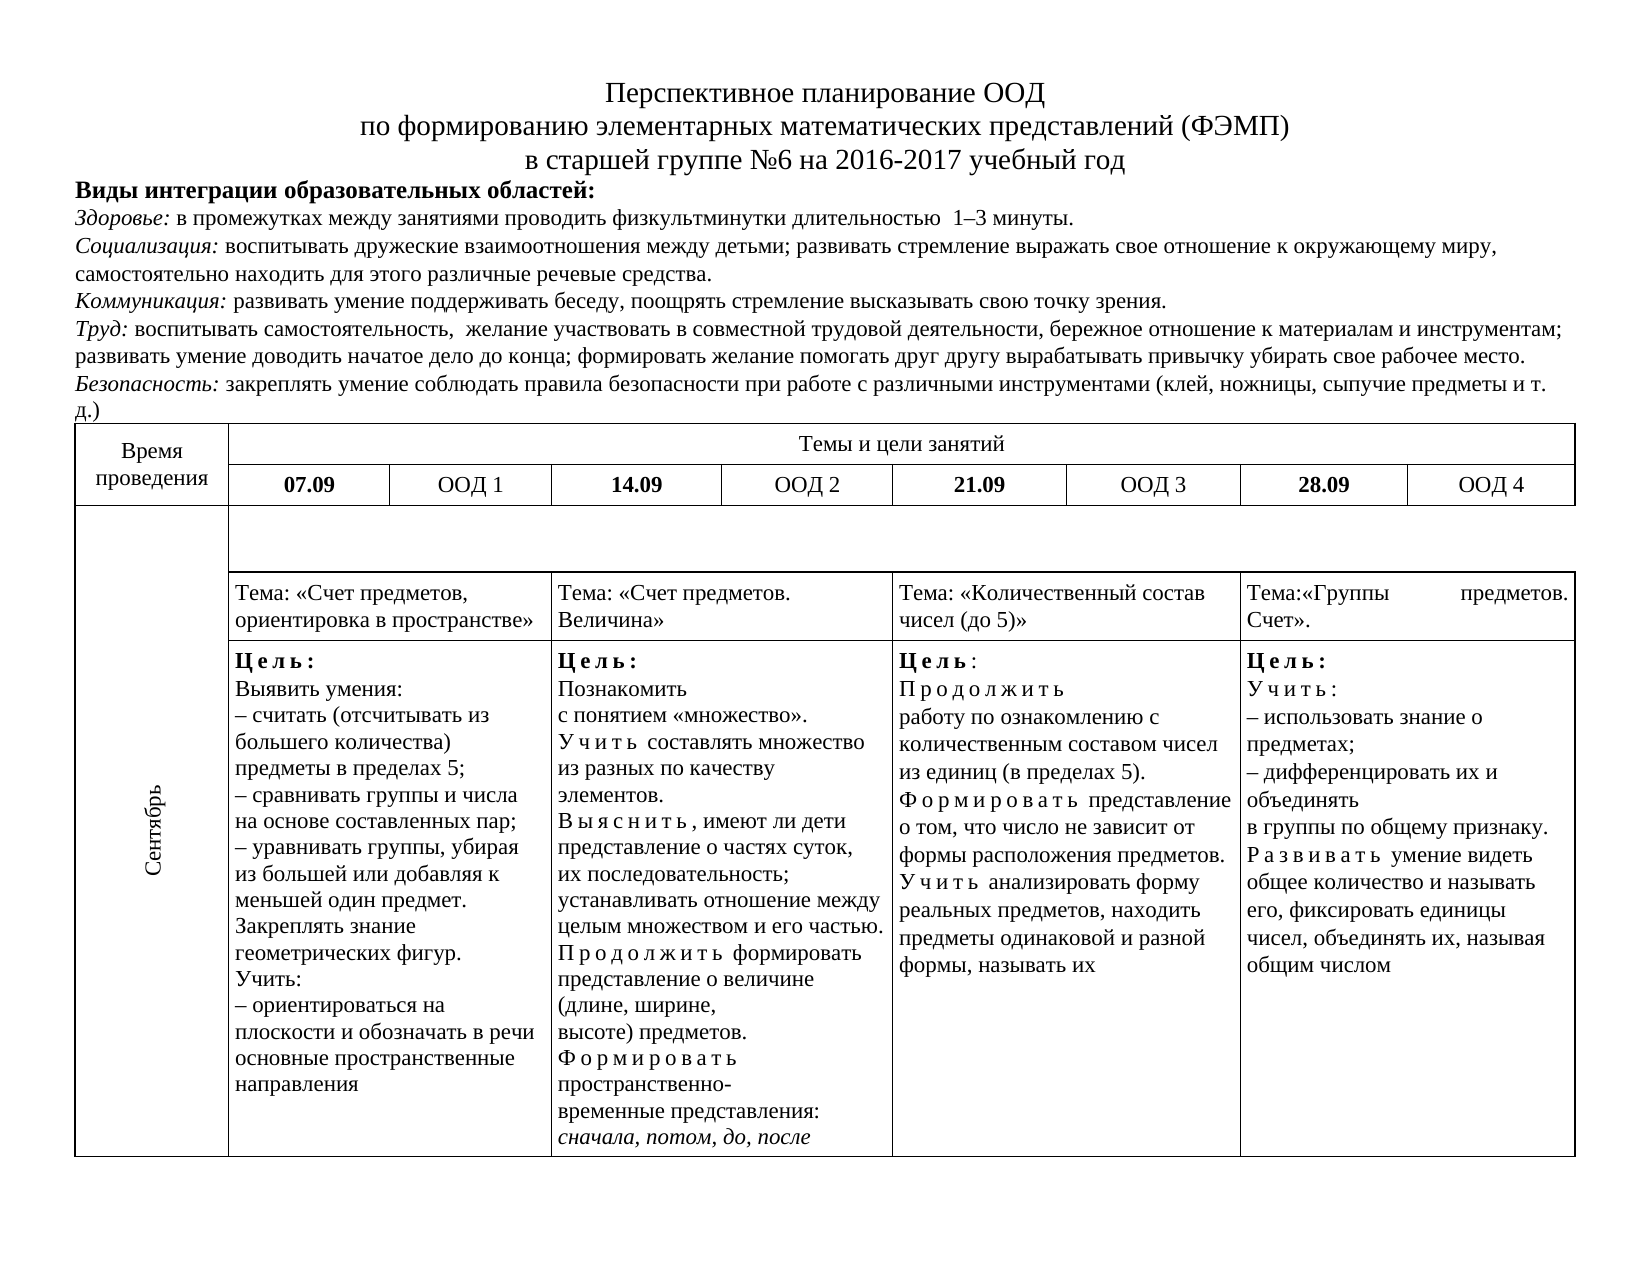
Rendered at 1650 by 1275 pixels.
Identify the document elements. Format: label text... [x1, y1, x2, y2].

table_cell ООД 4 [1408, 465, 1574, 505]
table_header Темы и цели занятий [229, 424, 1574, 464]
table_cell 28.09 [1241, 465, 1407, 505]
text в старшей группе №6 на 2016-2017 учебный год [75, 142, 1575, 176]
table_cell ООД 1 [390, 465, 551, 505]
table_cell 07.09 [229, 465, 389, 505]
text Социализация: воспитывать дружеские взаимоотношения между детьми; развивать стремление выражать свое отношение к окружающему миру, самостоятельно находить для этого различные речевые средства. [75, 232, 1575, 286]
text Труд: воспитывать самостоятельность, желание участвовать в совместной трудовой деятельности, бережное отношение к материалам и инструментам; развивать умение доводить начатое дело до конца; формировать желание помогать друг другу вырабатывать привычку убирать свое рабочее место. [75, 315, 1575, 369]
table_cell Тема: «Счет предметов. Величина» [552, 573, 892, 640]
text Здоровье: в промежутках между занятиями проводить физкультминутки длительностью 1–3 минуты. [75, 204, 1575, 231]
table_cell ООД 2 [722, 465, 892, 505]
text Виды интеграции образовательных областей: [75, 176, 1575, 204]
table_cell ООД 3 [1067, 465, 1240, 505]
text Безопасность: закреплять умение соблюдать правила безопасности при работе с различными инструментами (клей, ножницы, сыпучие предметы и т. д.) [75, 370, 1575, 423]
text Перспективное планирование ООД [75, 75, 1575, 108]
table_cell Тема: «Счет предметов, ориентировка в пространстве» [229, 573, 551, 640]
table_cell 21.09 [893, 465, 1066, 505]
table_cell Тема: «Количественный состав чисел (до 5)» [893, 573, 1240, 640]
table_cell Цель: Познакомить с понятием «множество». Учить составлять множество из разных по качеству элементов. Выяснить, имеют ли дети представление о частях суток, их последовательность; устанавливать отношение между целым множеством и его частью. Продолжить формировать представление о величине (длине, ширине, высоте) предметов. Формировать пространственно- временные представления: сначала, потом, до, после [552, 641, 892, 1156]
text Коммуникация: развивать умение поддерживать беседу, поощрять стремление высказывать свою точку зрения. [75, 287, 1575, 313]
table_cell Цель: Учить: – использовать знание о предметах; – дифференцировать их и объединять в группы по общему признаку. Развивать умение видеть общее количество и называть его, фиксировать единицы чисел, объединять их, называя общим числом [1241, 641, 1574, 1156]
table_cell Цель: Выявить умения: – считать (отсчитывать из большего количества) предметы в пределах 5; – сравнивать группы и числа на основе составленных пар; – уравнивать группы, убирая из большей или добавляя к меньшей один предмет. Закреплять знание геометрических фигур. Учить: – ориентироваться на плоскости и обозначать в речи основные пространственные направления [229, 641, 551, 1156]
text по формированию элементарных математических представлений (ФЭМП) [75, 108, 1575, 142]
table_header Время проведения [76, 424, 228, 505]
table_cell Тема:«Группы предметов. Счет». [1241, 573, 1574, 640]
table_cell Сентябрь [76, 506, 228, 1156]
table_cell 14.09 [552, 465, 721, 505]
table_cell Цель: Продолжить работу по ознакомлению с количественным составом чисел из единиц (в пределах 5). Формировать представление о том, что число не зависит от формы расположения предметов. Учить анализировать форму реальных предметов, находить предметы одинаковой и разной формы, называть их [893, 641, 1240, 1156]
